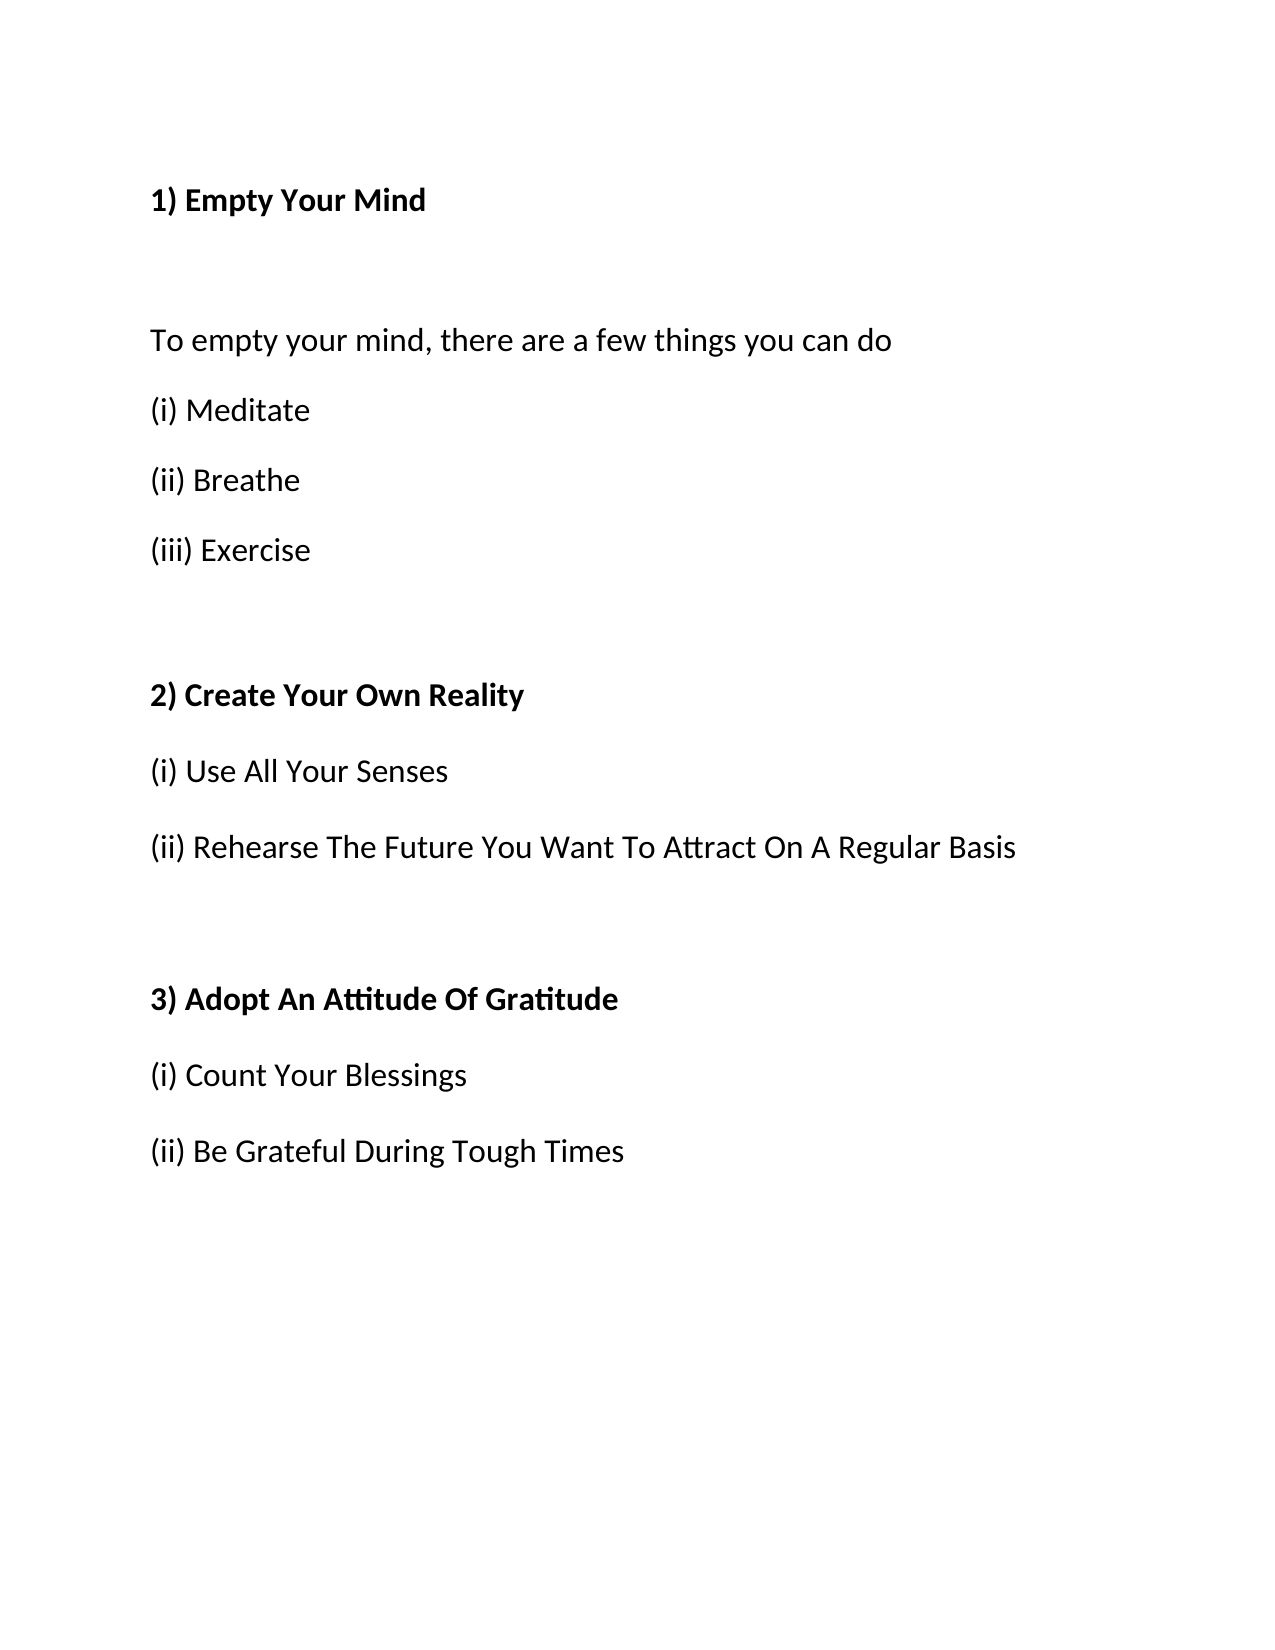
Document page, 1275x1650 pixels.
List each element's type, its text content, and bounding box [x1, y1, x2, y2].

subtitle 1) Empty Your Mind [150, 179, 1125, 220]
text (i) Count Your Blessings [150, 1054, 1125, 1095]
subtitle (i) Meditate [150, 389, 1125, 429]
text (ii) Rehearse The Future You Want To Attract On A Regular Basis [150, 826, 1125, 867]
subtitle (iii) Exercise [150, 529, 1125, 569]
text (i) Use All Your Senses [150, 750, 1125, 791]
text (ii) Be Grateful During Tough Times [150, 1130, 1125, 1171]
text 3) Adopt An Attitude Of Gratitude [150, 978, 1125, 1019]
subtitle To empty your mind, there are a few things you can do [150, 319, 1125, 360]
text 2) Create Your Own Reality [150, 674, 1125, 715]
subtitle (ii) Breathe [150, 459, 1125, 499]
